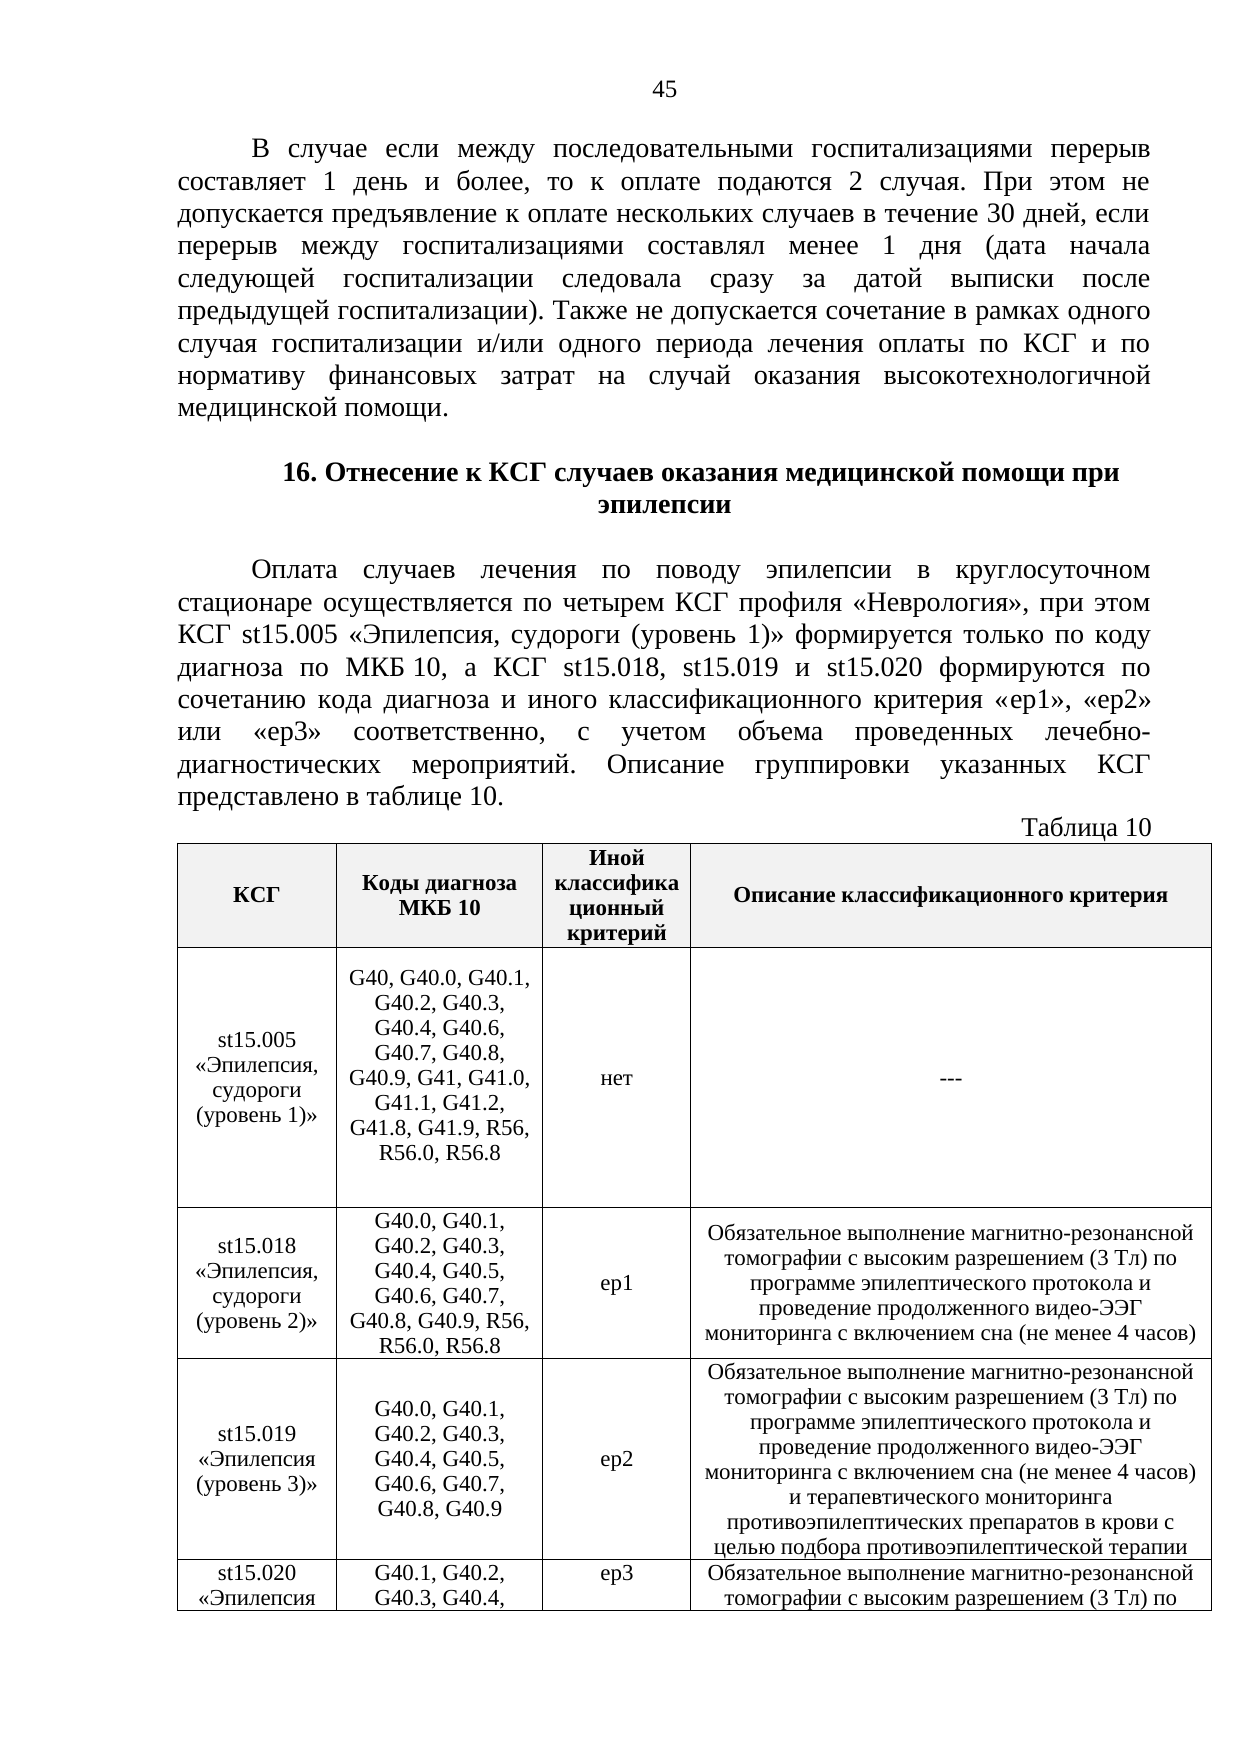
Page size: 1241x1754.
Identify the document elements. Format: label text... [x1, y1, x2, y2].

table_header Описание классификационного критерия [691, 844, 1211, 947]
table_cell ep2 [543, 1359, 690, 1559]
table_cell st15.019 «Эпилепсия (уровень 3)» [178, 1359, 336, 1559]
table_cell G40.0, G40.1, G40.2, G40.3, G40.4, G40.5, G40.6, G40.7, G40.8, G40.9, R56, R56.0, R56.8 [337, 1208, 542, 1358]
table_cell ep3 [543, 1560, 690, 1610]
table_cell ep1 [543, 1208, 690, 1358]
table_cell Обязательное выполнение магнитно-резонансной томографии с высоким разрешением (3 Тл) по программе эпилептического протокола и проведение продолженного видео-ЭЭГ мониторинга с включением сна (не менее 4 часов) и терапевтического мониторинга противоэпилептических препаратов в крови с целью подбора противоэпилептической терапии [691, 1359, 1211, 1559]
table_cell G40, G40.0, G40.1, G40.2, G40.3, G40.4, G40.6, G40.7, G40.8, G40.9, G41, G41.0, G41.1, G41.2, G41.8, G41.9, R56, R56.0, R56.8 [337, 948, 542, 1207]
table_cell G40.0, G40.1, G40.2, G40.3, G40.4, G40.5, G40.6, G40.7, G40.8, G40.9 [337, 1359, 542, 1559]
table_header Иной классификационный критерий [543, 844, 690, 947]
table_cell st15.018 «Эпилепсия, судороги (уровень 2)» [178, 1208, 336, 1358]
table_cell нет [543, 948, 690, 1207]
text Таблица 10 [177, 812, 1152, 843]
text В случае если между последовательными госпитализациями перерыв составляет 1 день и более, то к оплате подаются 2 случая. При этом не допускается предъявление к оплате нескольких случаев в течение 30 дней, если перерыв между госпитализациями составлял менее 1 дня (дата начала следующей госпитализации следовала сразу за датой выписки после предыдущей госпитализации). Также не допускается сочетание в рамках одного случая госпитализации и/или одного периода лечения оплаты по КСГ и по нормативу финансовых затрат на случай оказания высокотехнологичной медицинской помощи. [177, 131, 1152, 423]
table_header КСГ [178, 844, 336, 947]
table_cell Обязательное выполнение магнитно-резонансной томографии с высоким разрешением (3 Тл) по программе эпилептического протокола и проведение продолженного видео-ЭЭГ мониторинга с включением сна (не менее 4 часов) [691, 1208, 1211, 1358]
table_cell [337, 1560, 542, 1610]
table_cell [691, 1560, 1211, 1610]
table_cell st15.005 «Эпилепсия, судороги (уровень 1)» [178, 948, 336, 1207]
text Оплата случаев лечения по поводу эпилепсии в круглосуточном стационаре осуществляется по четырем КСГ профиля «Неврология», при этом КСГ st15.005 «Эпилепсия, судороги (уровень 1)» формируется только по коду диагноза по МКБ 10, а КСГ st15.018, st15.019 и st15.020 формируются по сочетанию кода диагноза и иного классификационного критерия «ep1», «ep2» или «ep3» соответственно, с учетом объема проведенных лечебно-диагностических мероприятий. Описание группировки указанных КСГ представлено в таблице 10. [177, 552, 1152, 812]
text 16. Отнесение к КСГ случаев оказания медицинской помощи при эпилепсии [177, 455, 1152, 520]
table_header Коды диагноза МКБ 10 [337, 844, 542, 947]
table_cell st15.020 «Эпилепсия (уровень 4)» [178, 1560, 336, 1610]
table_cell --- [691, 948, 1211, 1207]
